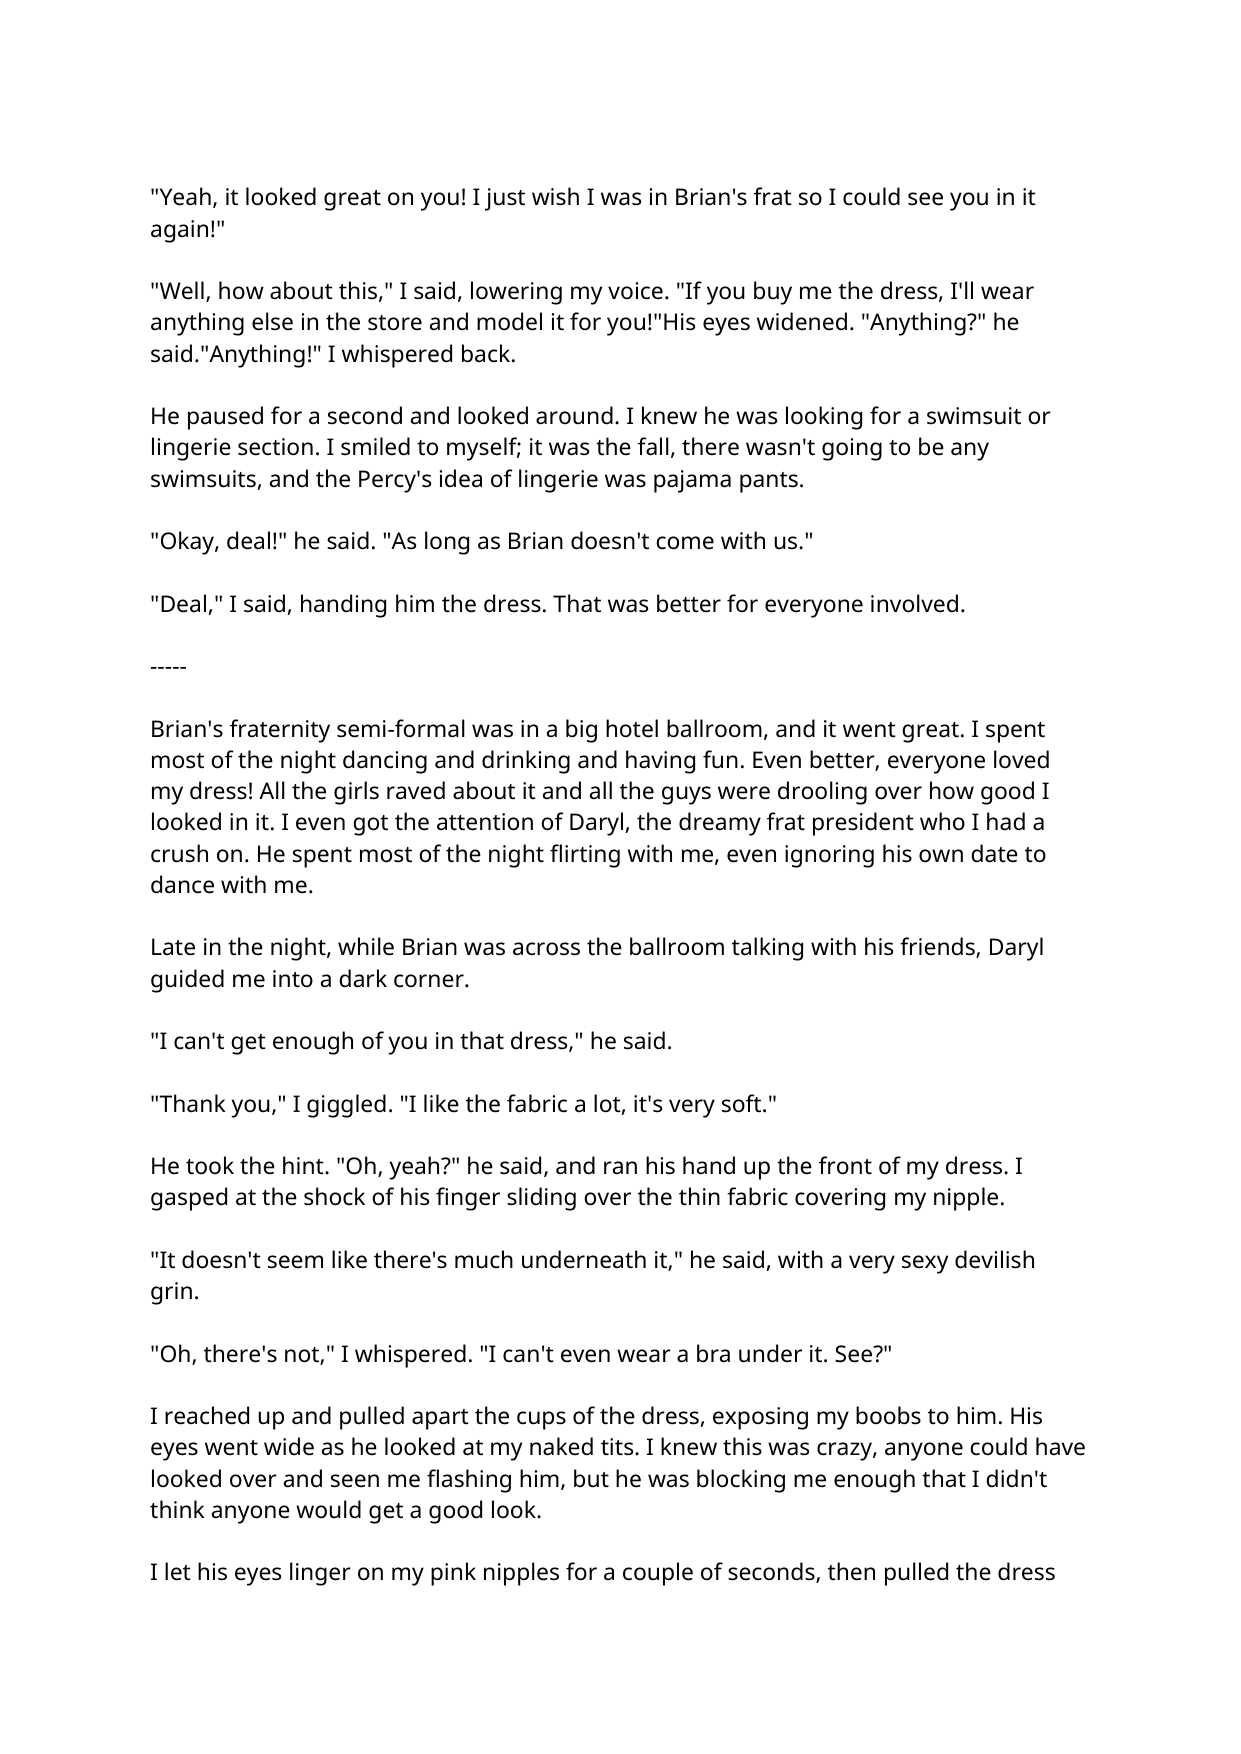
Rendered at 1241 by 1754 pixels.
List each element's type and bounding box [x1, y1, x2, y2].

text [150, 150, 1090, 1587]
